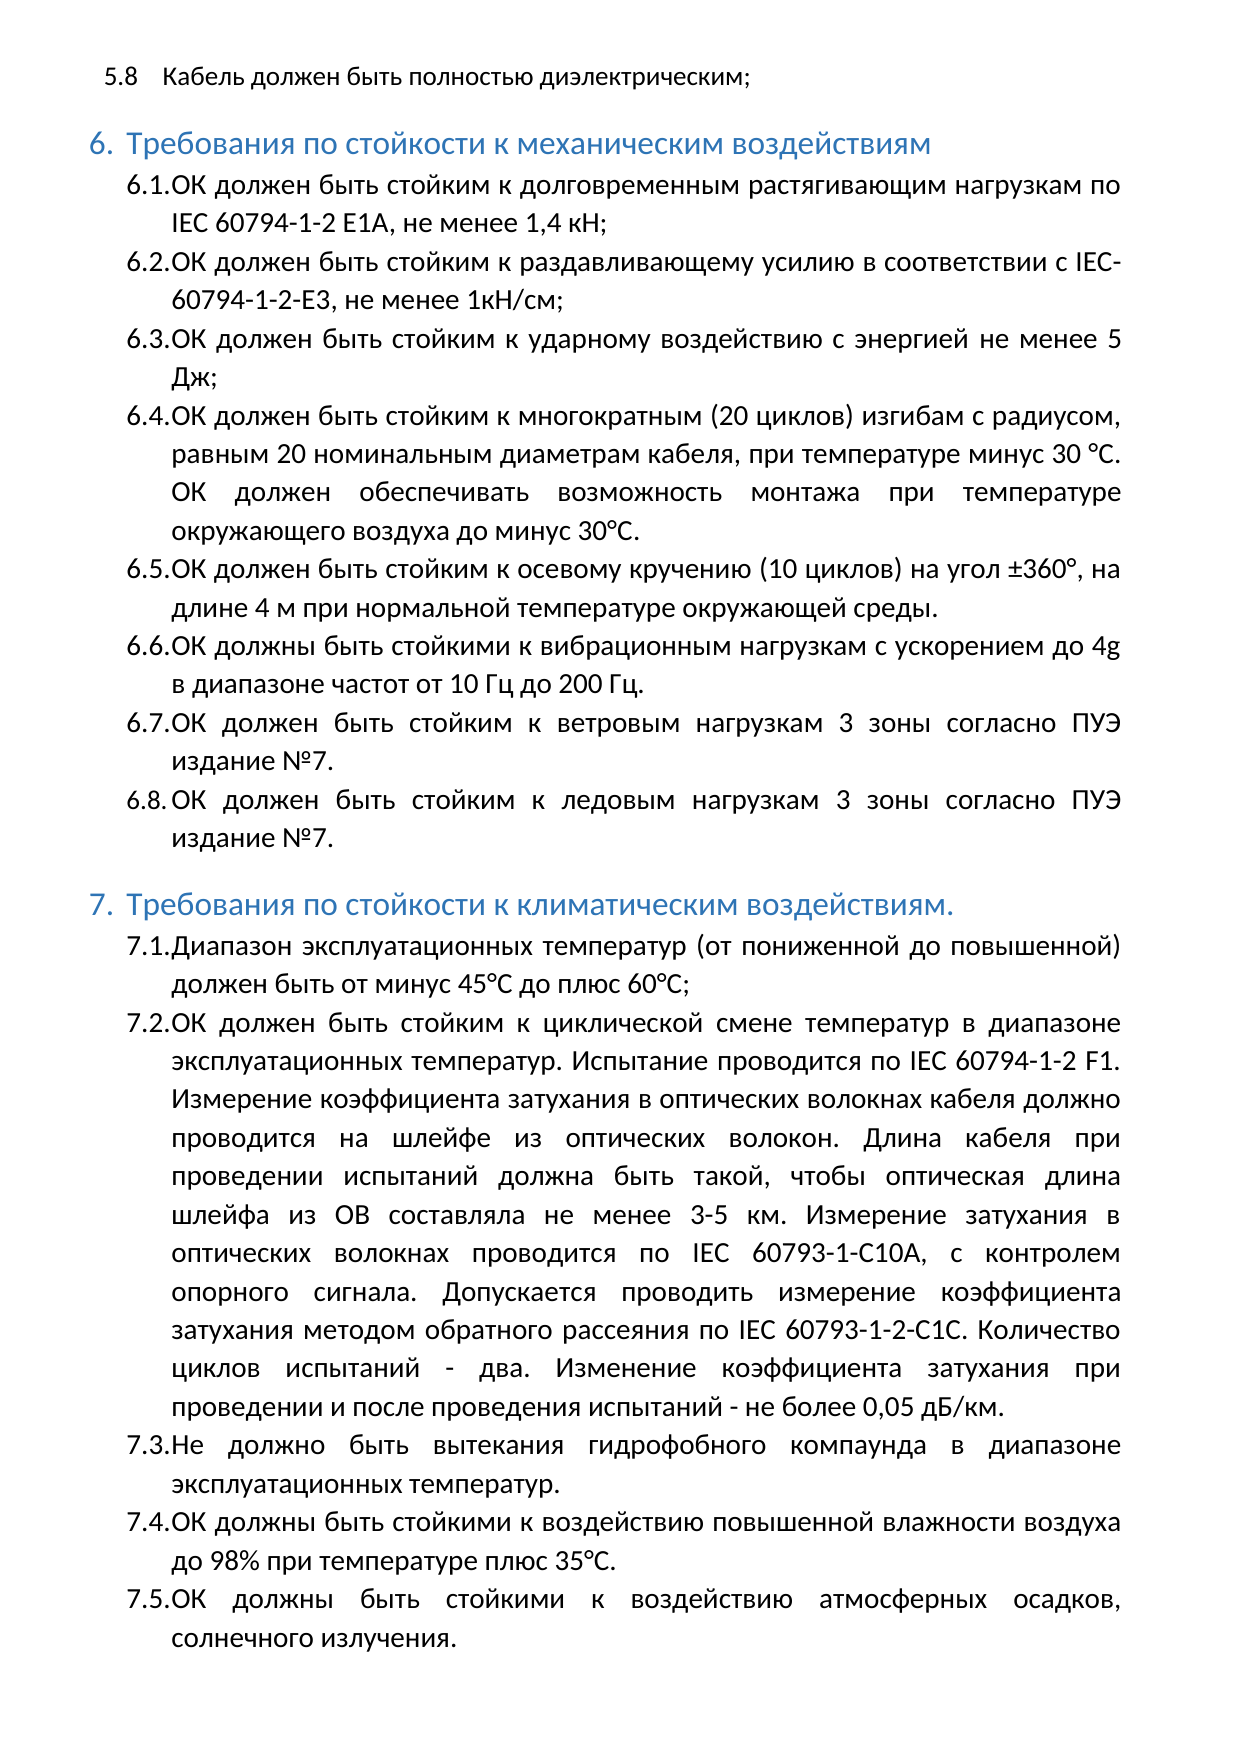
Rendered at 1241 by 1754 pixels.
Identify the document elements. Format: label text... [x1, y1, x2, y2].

list Диапазон эксплуатационных температур (от пониженной до повышенной) должен быть от минус 45°С до плюс 60°С; [126, 927, 1122, 1001]
list ОК должен быть стойким к ударному воздействию с энергией не менее 5 Дж; [126, 320, 1122, 394]
list Требования по стойкости к климатическим воздействиям. [89, 883, 1122, 923]
list ОК должен быть стойким к ледовым нагрузкам 3 зоны согласно ПУЭ издание №7. [126, 781, 1122, 855]
list ОК должен быть стойким к многократным (20 циклов) изгибам с радиусом, равным 20 номинальным диаметрам кабеля, при температуре минус 30 °С. ОК должен обеспечивать возможность монтажа при температуре окружающего воздуха до минус 30°С. [126, 397, 1122, 547]
list ОК должен быть стойким к раздавливающему усилию в соответствии с IEC-60794-1-2-E3, не менее 1кН/см; [126, 243, 1122, 317]
list Не должно быть вытекания гидрофобного компаунда в диапазоне эксплуатационных температур. [126, 1426, 1122, 1501]
list ОК должны быть стойкими к вибрационным нагрузкам с ускорением до 4g в диапазоне частот от 10 Гц до 200 Гц. [126, 627, 1122, 701]
list ОК должны быть стойкими к воздействию повышенной влажности воздуха до 98% при температуре плюс 35°С. [126, 1503, 1122, 1577]
list ОК должен быть стойким к долговременным растягивающим нагрузкам по IEC 60794-1-2 E1A, не менее 1,4 кН; [126, 166, 1122, 240]
list ОК должен быть стойким к циклической смене температур в диапазоне эксплуатационных температур. Испытание проводится по IEC 60794-1-2 F1. Измерение коэффициента затухания в оптических волокнах кабеля должно проводится на шлейфе из оптических волокон. Длина кабеля при проведении испытаний должна быть такой, чтобы оптическая длина шлейфа из ОВ составляла не менее 3-5 км. Измерение затухания в оптических волокнах проводится по IEC 60793-1-С10А, с контролем опорного сигнала. Допускается проводить измерение коэффициента затухания методом обратного рассеяния по IEC 60793-1-2-C1C. Количество циклов испытаний - два. Изменение коэффициента затухания при проведении и после проведения испытаний - не более 0,05 дБ/км. [126, 1004, 1122, 1424]
list ОК должны быть стойкими к воздействию атмосферных осадков, солнечного излучения. [126, 1580, 1122, 1654]
list ОК должен быть стойким к осевому кручению (10 циклов) на угол ±360°, на длине 4 м при нормальной температуре окружающей среды. [126, 550, 1122, 624]
list Кабель должен быть полностью диэлектрическим; [103, 59, 1122, 92]
list Требования по стойкости к механическим воздействиям [89, 122, 1122, 163]
list ОК должен быть стойким к ветровым нагрузкам 3 зоны согласно ПУЭ издание №7. [126, 704, 1122, 778]
